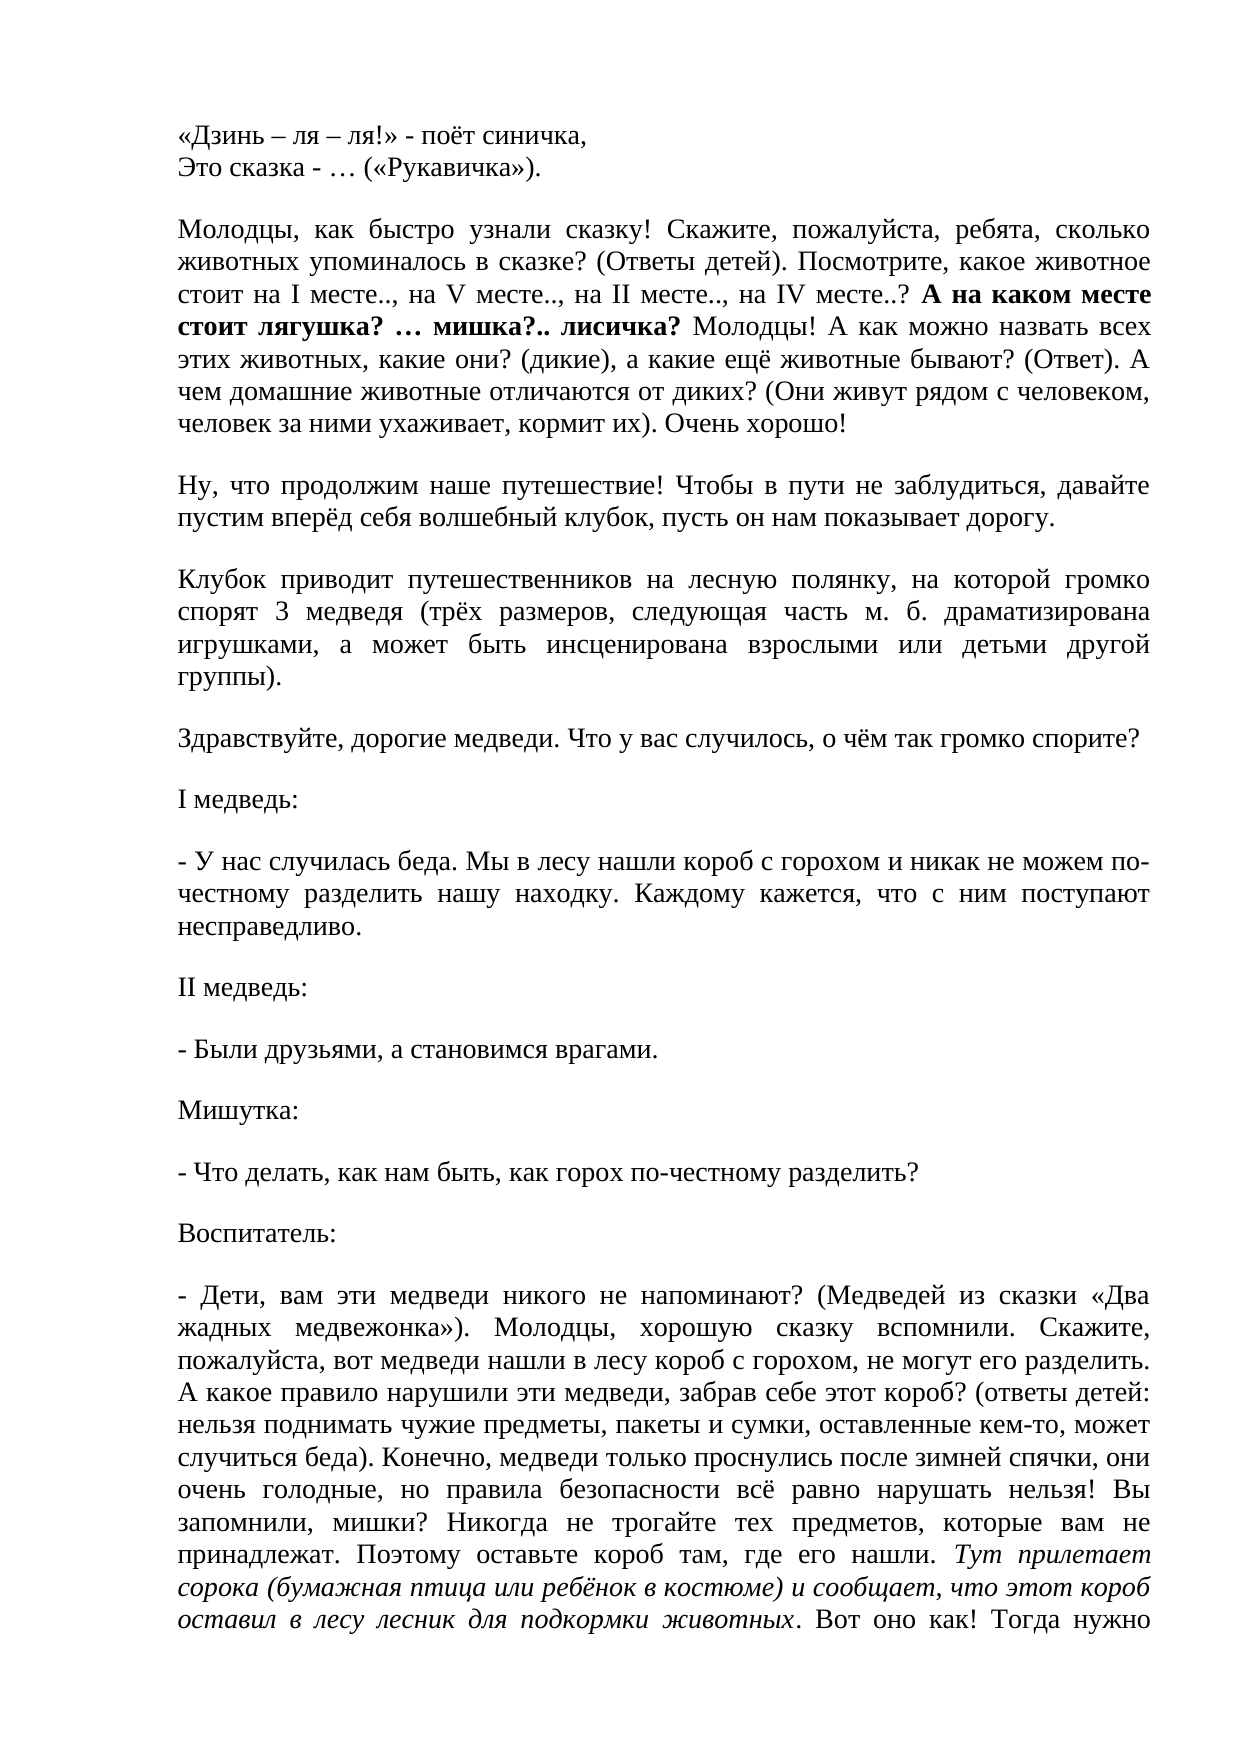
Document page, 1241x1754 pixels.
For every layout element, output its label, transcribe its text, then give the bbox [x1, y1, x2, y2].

text - Что делать, как нам быть, как горох по-честному разделить? [177, 1155, 1152, 1187]
text - Были друзьями, а становимся врагами. [177, 1032, 1152, 1064]
text Мишутка: [177, 1093, 1152, 1126]
text - У нас случилась беда. Мы в лесу нашли короб с горохом и никак не можем по-честному разделить нашу находку. Каждому кажется, что с ним поступают несправедливо. [177, 844, 1152, 941]
text «Дзинь – ля – ля!» - поёт синичка, [177, 118, 1152, 151]
text Здравствуйте, дорогие медведи. Что у вас случилось, о чём так громко спорите? [177, 721, 1152, 753]
text Воспитатель: [177, 1216, 1152, 1249]
text Клубок приводит путешественников на лесную полянку, на которой громко спорят 3 медведя (трёх размеров, следующая часть м. б. драматизирована игрушками, а может быть инсценирована взрослыми или детьми другой группы). [177, 562, 1152, 692]
text II медведь: [177, 970, 1152, 1003]
text I медведь: [177, 782, 1152, 815]
text Ну, что продолжим наше путешествие! Чтобы в пути не заблудиться, давайте пустим вперёд себя волшебный клубок, пусть он нам показывает дорогу. [177, 468, 1152, 533]
text Это сказка - … («Рукавичка»). [177, 151, 1152, 183]
text Молодцы, как быстро узнали сказку! Скажите, пожалуйста, ребята, сколько животных упоминалось в сказке? (Ответы детей). Посмотрите, какое животное стоит на I месте.., на V месте.., на II месте.., на IV месте..? А на каком месте стоит лягушка? … мишка?.. лисичка? Молодцы! А как можно назвать всех этих животных, какие они? (дикие), а какие ещё животные бывают? (Ответ). А чем домашние животные отличаются от диких? (Они живут рядом с человеком, человек за ними ухаживает, кормит их). Очень хорошо! [177, 212, 1152, 439]
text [177, 1278, 1152, 1634]
